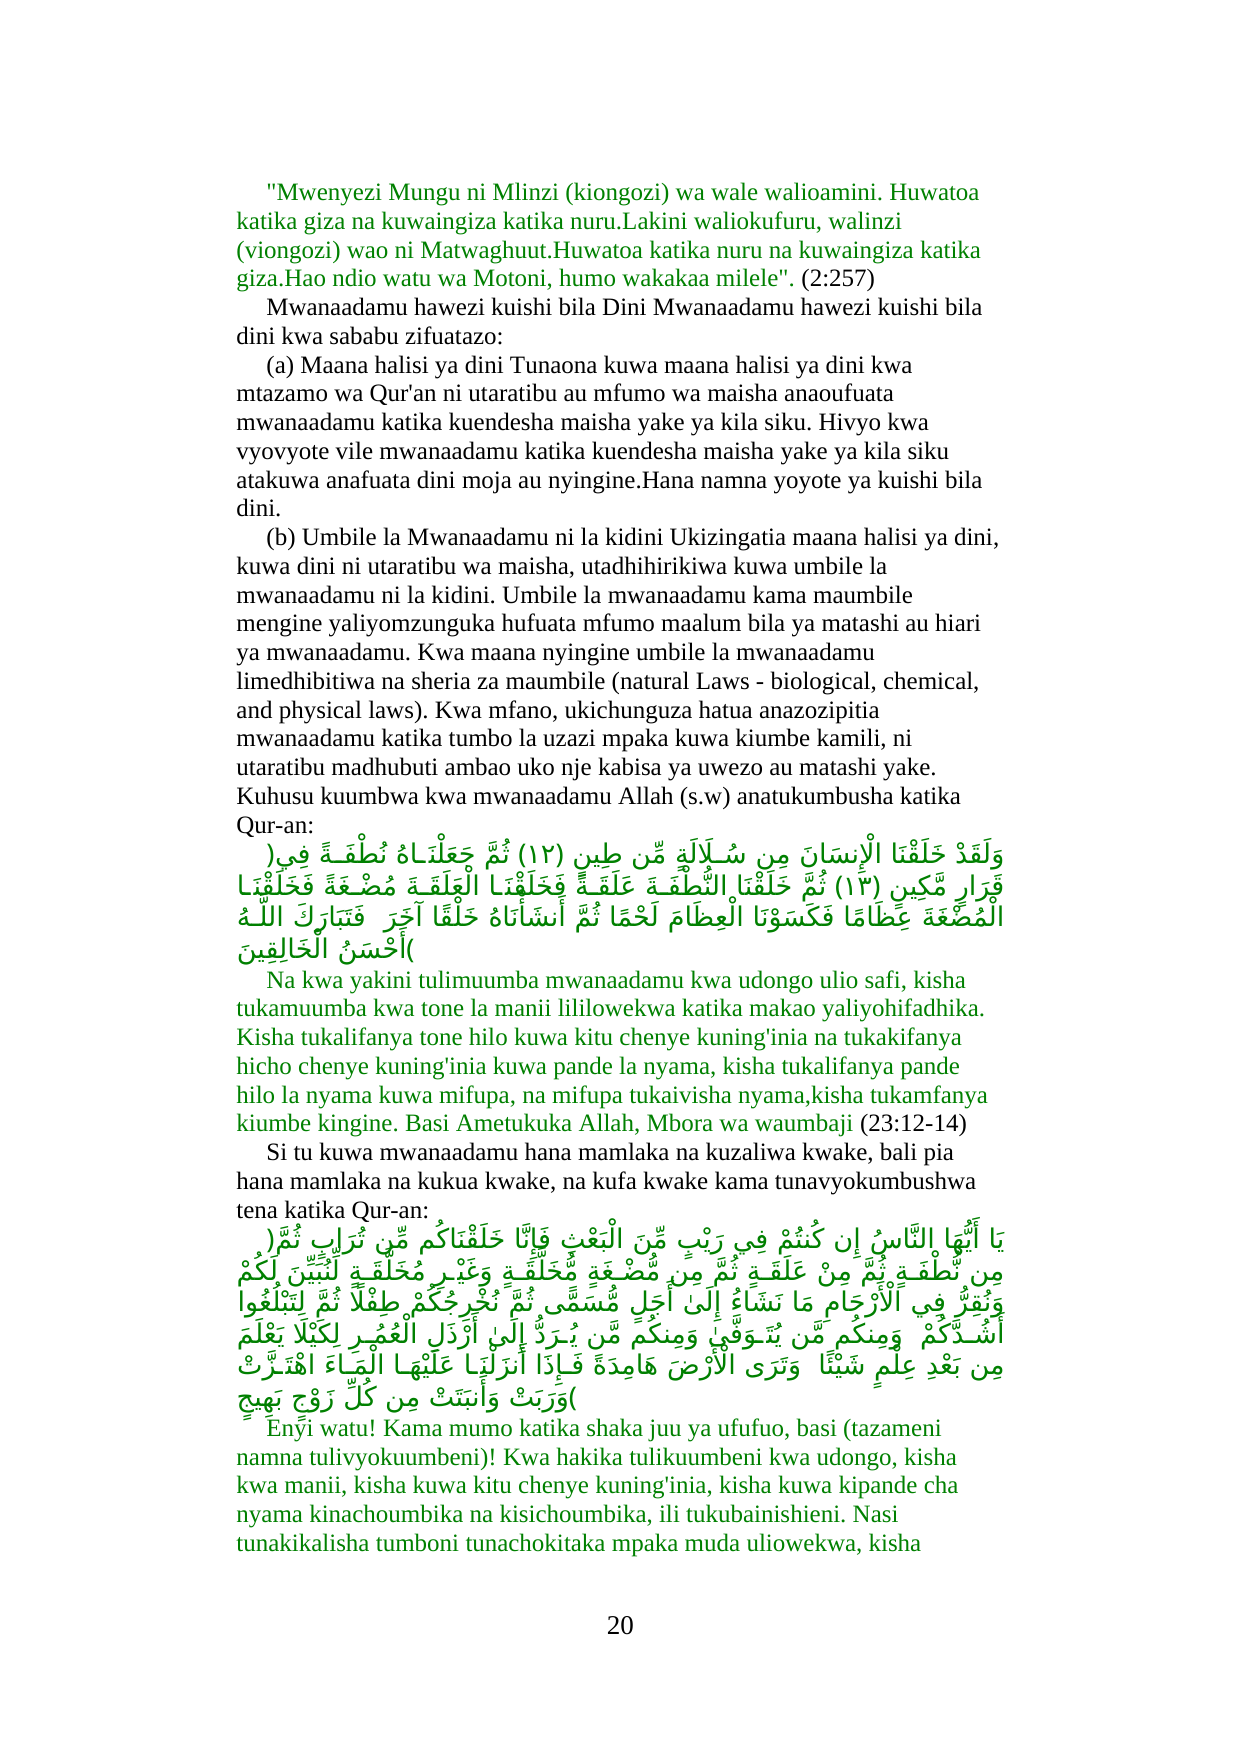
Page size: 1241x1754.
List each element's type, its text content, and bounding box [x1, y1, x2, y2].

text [236, 1413, 1004, 1557]
text Mwanaadamu hawezi kuishi bila Dini Mwanaadamu hawezi kuishi bila dini kwa sababu zifuatazo: [236, 292, 1004, 350]
text Na kwa yakini tulimuumba mwanaadamu kwa udongo ulio safi, kisha tukamuumba kwa tone la manii lililowekwa katika makao yaliyohifadhika. Kisha tukalifanya tone hilo kuwa kitu chenye kuning'inia na tukakifanya hicho chenye kuning'inia kuwa pande la nyama, kisha tukalifanya pande hilo la nyama kuwa mifupa, na mifupa tukaivisha nyama,kisha tukamfanya kiumbe kingine. Basi Ametukuka Allah, Mbora wa waumbaji (23:12-14) [236, 965, 1004, 1137]
text "Mwenyezi Mungu ni Mlinzi (kiongozi) wa wale walioamini. Huwatoa katika giza na kuwaingiza katika nuru.Lakini waliokufuru, walinzi (viongozi) wao ni Matwaghuut.Huwatoa katika nuru na kuwaingiza katika giza.Hao ndio watu wa Motoni, humo wakakaa milele". (2:257) [236, 177, 1004, 292]
text ﴿يَا أَيُّهَا النَّاسُ إِن كُنتُمْ فِي رَيْبٍ مِّنَ الْبَعْثِ فَإِنَّا خَلَقْنَاكُم مِّن تُرَابٍ ثُمَّ مِن نُّطْفَةٍ ثُمَّ مِنْ عَلَقَةٍ ثُمَّ مِن مُّضْغَةٍ مُّخَلَّقَةٍ وَغَيْرِ مُخَلَّقَةٍ لِّنُبَيِّنَ لَكُمْ وَنُقِرُّ فِي الْأَرْحَامِ مَا نَشَاءُ إِلَىٰ أَجَلٍ مُّسَمًّى ثُمَّ نُخْرِجُكُمْ طِفْلًا ثُمَّ لِتَبْلُغُوا أَشُدَّكُمْ وَمِنكُم مَّن يُتَوَفَّىٰ وَمِنكُم مَّن يُرَدُّ إِلَىٰ أَرْذَلِ الْعُمُرِ لِكَيْلَا يَعْلَمَ مِن بَعْدِ عِلْمٍ شَيْئًا وَتَرَى الْأَرْضَ هَامِدَةً فَإِذَا أَنزَلْنَا عَلَيْهَا الْمَاءَ اهْتَزَّتْ وَرَبَتْ وَأَنبَتَتْ مِن كُلِّ زَوْجٍ بَهِيجٍ﴾ [236, 1223, 1004, 1413]
text ﴿وَلَقَدْ خَلَقْنَا الْإِنسَانَ مِن سُلَالَةٍ مِّن طِينٍ ﴿١٢﴾ ثُمَّ جَعَلْنَاهُ نُطْفَةً فِي قَرَارٍ مَّكِينٍ ﴿١٣﴾ ثُمَّ خَلَقْنَا النُّطْفَةَ عَلَقَةً فَخَلَقْنَا الْعَلَقَةَ مُضْغَةً فَخَلَقْنَا الْمُضْغَةَ عِظَامًا فَكَسَوْنَا الْعِظَامَ لَحْمًا ثُمَّ أَنشَأْنَاهُ خَلْقًا آخَرَ فَتَبَارَكَ اللَّـهُ أَحْسَنُ الْخَالِقِينَ﴾ [236, 838, 1004, 965]
text (b) Umbile la Mwanaadamu ni la kidini Ukizingatia maana halisi ya dini, kuwa dini ni utaratibu wa maisha, utadhihirikiwa kuwa umbile la mwanaadamu ni la kidini. Umbile la mwanaadamu kama maumbile mengine yaliyomzunguka hufuata mfumo maalum bila ya matashi au hiari ya mwanaadamu. Kwa maana nyingine umbile la mwanaadamu limedhibitiwa na sheria za maumbile (natural Laws - biological, chemical, and physical laws). Kwa mfano, ukichunguza hatua anazozipitia mwanaadamu katika tumbo la uzazi mpaka kuwa kiumbe kamili, ni utaratibu madhubuti ambao uko nje kabisa ya uwezo au matashi yake. Kuhusu kuumbwa kwa mwanaadamu Allah (s.w) anatukumbusha katika Qur-an: [236, 522, 1004, 838]
text Si tu kuwa mwanaadamu hana mamlaka na kuzaliwa kwake, bali pia hana mamlaka na kukua kwake, na kufa kwake kama tunavyokumbushwa tena katika Qur-an: [236, 1137, 1004, 1223]
text (a) Maana halisi ya dini Tunaona kuwa maana halisi ya dini kwa mtazamo wa Qur'an ni utaratibu au mfumo wa maisha anaoufuata mwanaadamu katika kuendesha maisha yake ya kila siku. Hivyo kwa vyovyote vile mwanaadamu katika kuendesha maisha yake ya kila siku atakuwa anafuata dini moja au nyingine.Hana namna yoyote ya kuishi bila dini. [236, 350, 1004, 522]
